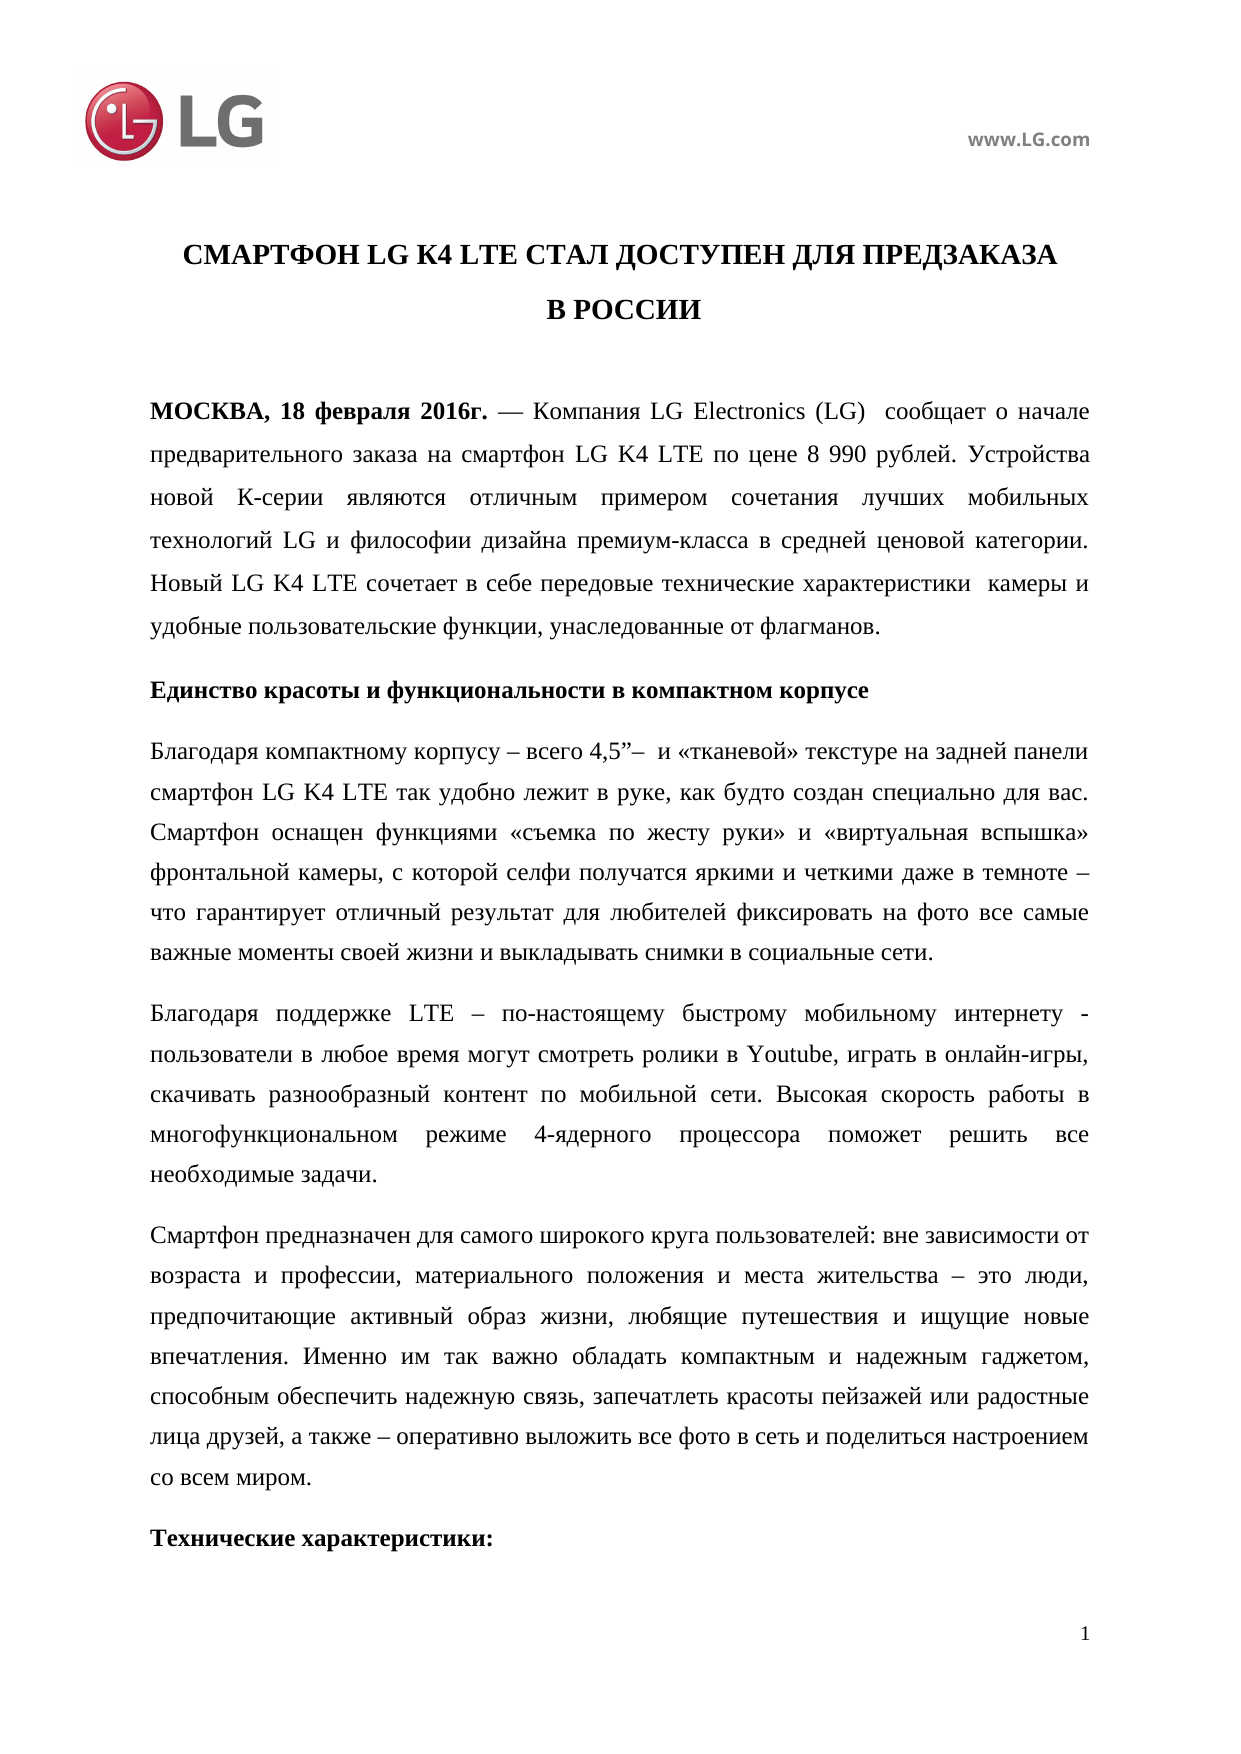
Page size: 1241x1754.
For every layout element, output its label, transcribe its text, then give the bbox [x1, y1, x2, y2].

text Технические характеристики: [150, 1523, 1090, 1551]
text СМАРТФОН LG К4 LTE СТАЛ ДОСТУПЕН ДЛЯ ПРЕДЗАКАЗА [150, 237, 1090, 271]
text В РОССИИ [150, 292, 1090, 325]
text Eдинство красоты и функциональности в компактном корпусе [150, 675, 1090, 704]
text МОСКВА, 18 февраля 2016г. — Компания LG Electronics (LG) сообщает о начале предварительного заказа на смартфон LG K4 LTE по цене 8 990 рублей. Устройства новой К-серии являются отличным примером сочетания лучших мобильных технологий LG и философии дизайна премиум-класса в средней ценовой категории. Новый LG K4 LTE сочетает в себе передовые технические характеристики камеры и удобные пользовательские функции, унаследованные от флагманов. [150, 396, 1090, 640]
text Благодаря поддержке LTE – по-настоящему быстрому мобильному интернету - пользователи в любое время могут смотреть ролики в Youtube, играть в онлайн-игры, скачивать разнообразный контент по мобильной сети. Высокая скорость работы в многофункциональном режиме 4-ядерного процессора поможет решить все необходимые задачи. [150, 998, 1090, 1188]
text Благодаря компактному корпусу – всего 4,5”– и «тканевой» текстуре на задней панели смартфон LG K4 LTE так удобно лежит в руке, как будто создан специально для вас. Смартфон оснащен функциями «съемка по жесту руки» и «виртуальная вспышка» фронтальной камеры, с которой селфи получатся яркими и четкими даже в темноте – что гарантирует отличный результат для любителей фиксировать на фото все самые важные моменты своей жизни и выкладывать снимки в социальные сети. [150, 736, 1090, 966]
text Смартфон предназначен для самого широкого круга пользователей: вне зависимости от возраста и профессии, материального положения и места жительства – это люди, предпочитающие активный образ жизни, любящие путешествия и ищущие новые впечатления. Именно им так важно обладать компактным и надежным гаджетом, способным обеспечить надежную связь, запечатлеть красоты пейзажей или радостные лица друзей, а также – оперативно выложить все фото в сеть и поделиться настроением со всем миром. [150, 1220, 1090, 1490]
picture [74, 71, 275, 168]
